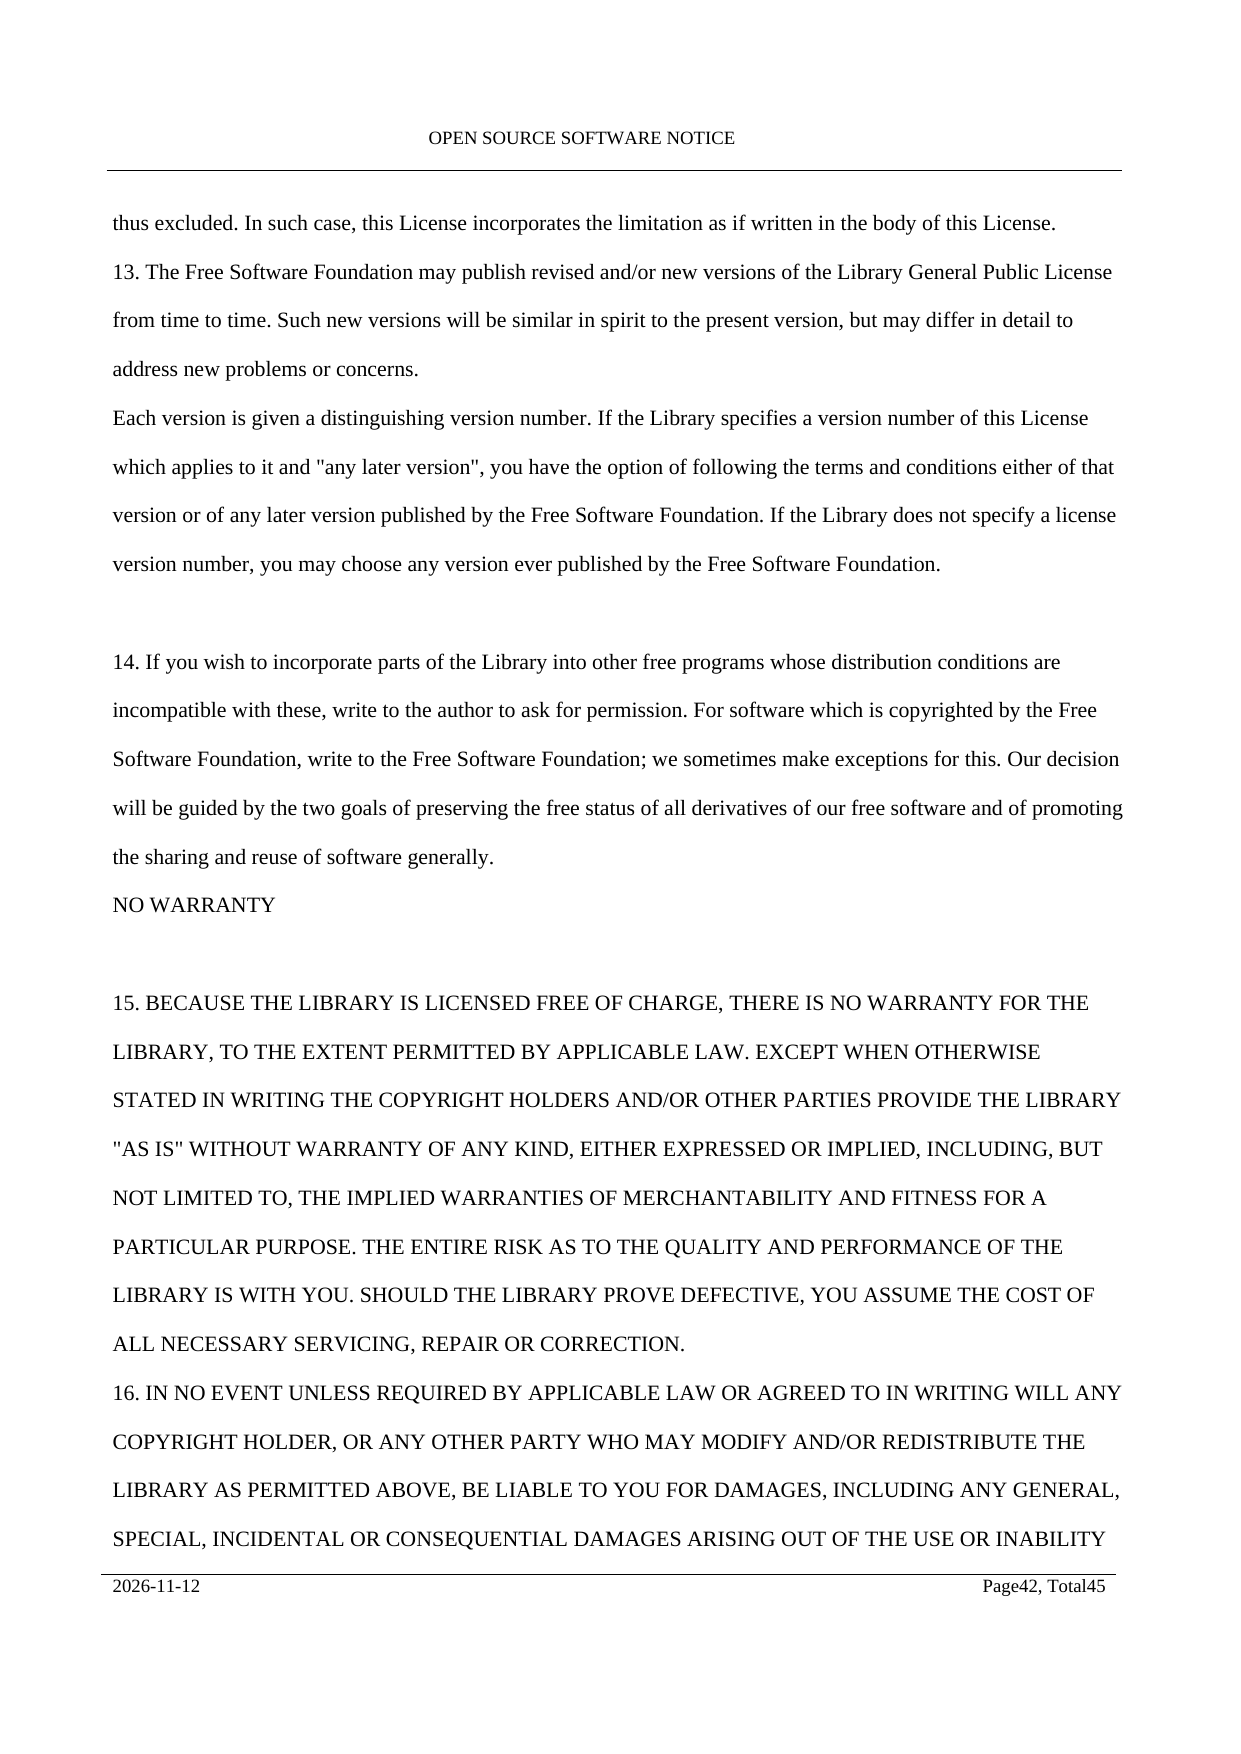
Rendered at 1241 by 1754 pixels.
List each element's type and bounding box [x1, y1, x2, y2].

text [112, 206, 1128, 1555]
